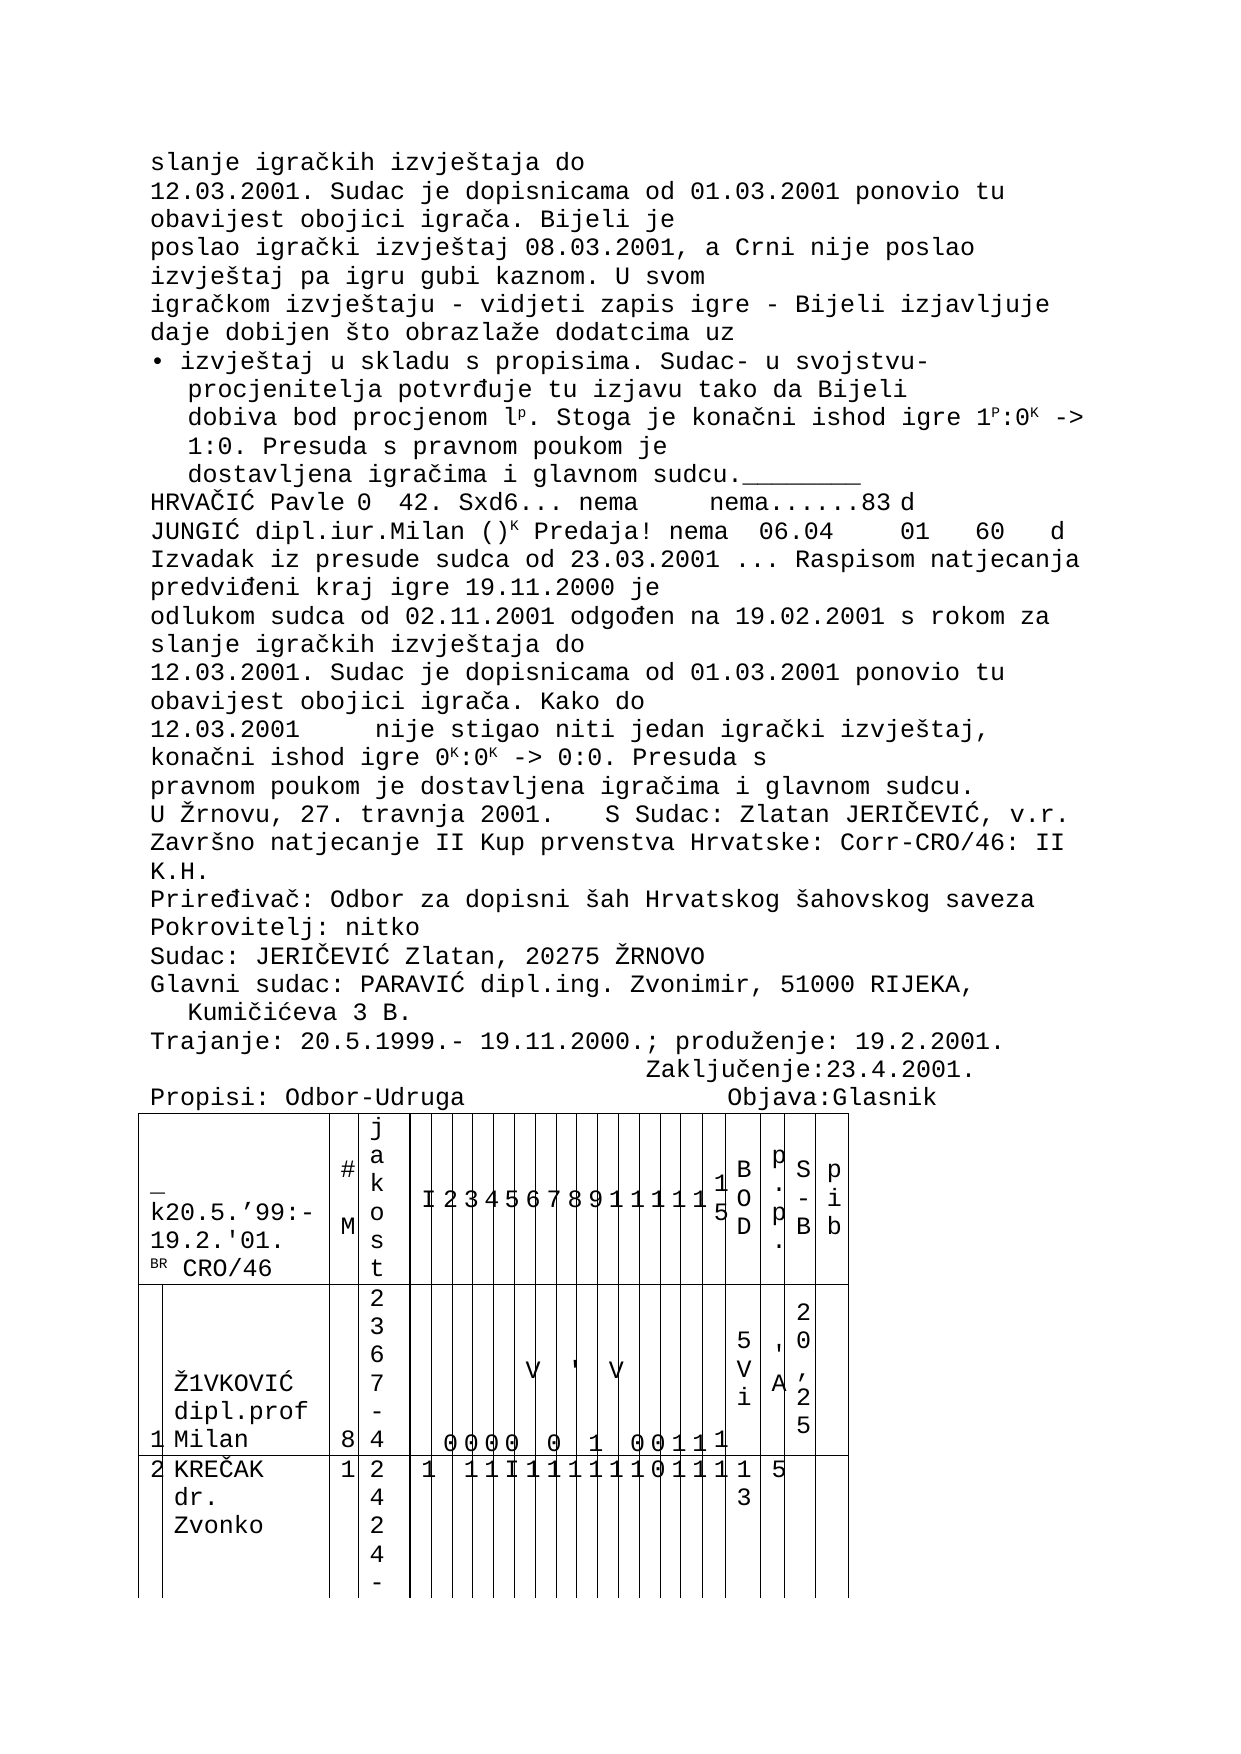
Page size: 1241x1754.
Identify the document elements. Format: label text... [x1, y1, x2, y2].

text Propisi: Odbor-Udruga Objava: Glasnik [150, 1085, 1090, 1113]
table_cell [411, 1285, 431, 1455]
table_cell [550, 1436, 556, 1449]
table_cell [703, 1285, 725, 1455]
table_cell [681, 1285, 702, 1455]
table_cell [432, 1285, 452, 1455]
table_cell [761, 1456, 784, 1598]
text Glavni sudac: PARAVIĆ dipl.ing. Zvonimir, 51000 RIJEKA, Kumičićeva 3 B. [150, 972, 1090, 1028]
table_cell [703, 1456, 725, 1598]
text JUNGIĆ dipl.iur.Milan ()K Predaja! nema 06.04 01 60 d [150, 518, 1090, 547]
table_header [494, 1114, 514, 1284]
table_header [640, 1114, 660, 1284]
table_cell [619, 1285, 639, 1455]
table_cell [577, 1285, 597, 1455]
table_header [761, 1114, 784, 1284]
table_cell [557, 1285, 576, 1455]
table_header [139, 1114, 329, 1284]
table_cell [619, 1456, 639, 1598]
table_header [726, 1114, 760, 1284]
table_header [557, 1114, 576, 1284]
text U Žrnovu, 27. travnja 2001. S Sudac: Zlatan JERIČEVIĆ, v.r. [150, 802, 1090, 830]
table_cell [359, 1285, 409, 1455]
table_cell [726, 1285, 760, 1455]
text 12.03.2001 nije stigao niti jedan igrački izvještaj, konačni ishod igre 0K:0K -> 0:0. Presuda s pravnom poukom je dostavljena igračima i glavnom sudcu. [150, 717, 1090, 802]
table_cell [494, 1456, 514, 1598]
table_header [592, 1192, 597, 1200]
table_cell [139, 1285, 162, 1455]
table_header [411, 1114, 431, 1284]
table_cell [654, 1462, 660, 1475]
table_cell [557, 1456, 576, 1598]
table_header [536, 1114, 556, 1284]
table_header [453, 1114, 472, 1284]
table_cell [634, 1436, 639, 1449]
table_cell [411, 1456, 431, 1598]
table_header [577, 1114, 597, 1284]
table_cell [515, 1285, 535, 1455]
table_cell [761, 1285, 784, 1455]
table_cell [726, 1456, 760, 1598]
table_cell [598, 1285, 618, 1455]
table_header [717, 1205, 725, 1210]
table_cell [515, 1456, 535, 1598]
text Trajanje: 20.5.1999.- 19.11.2000.; produženje: 19.2.2001. Zaključenje: 23.4.2001. [150, 1028, 1090, 1085]
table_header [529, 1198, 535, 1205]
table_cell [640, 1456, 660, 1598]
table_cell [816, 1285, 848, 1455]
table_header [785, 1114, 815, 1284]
text 12.03.2001. Sudac je dopisnicama od 01.03.2001 ponovio tu obavijest obojici igrača. Kako do [150, 660, 1090, 717]
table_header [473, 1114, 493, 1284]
text Sudac: JERIČEVIĆ Zlatan, 20275 ŽRNOVO [150, 943, 1090, 972]
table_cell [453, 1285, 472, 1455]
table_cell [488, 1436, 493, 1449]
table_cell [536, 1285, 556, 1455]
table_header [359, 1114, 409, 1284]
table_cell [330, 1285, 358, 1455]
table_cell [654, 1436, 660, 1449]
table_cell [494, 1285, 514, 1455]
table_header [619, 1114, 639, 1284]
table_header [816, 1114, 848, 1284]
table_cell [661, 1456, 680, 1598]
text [150, 150, 1090, 178]
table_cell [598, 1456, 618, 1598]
text Završno natjecanje II Kup prvenstva Hrvatske: Corr-CRO/46: II K.H. [150, 830, 1090, 887]
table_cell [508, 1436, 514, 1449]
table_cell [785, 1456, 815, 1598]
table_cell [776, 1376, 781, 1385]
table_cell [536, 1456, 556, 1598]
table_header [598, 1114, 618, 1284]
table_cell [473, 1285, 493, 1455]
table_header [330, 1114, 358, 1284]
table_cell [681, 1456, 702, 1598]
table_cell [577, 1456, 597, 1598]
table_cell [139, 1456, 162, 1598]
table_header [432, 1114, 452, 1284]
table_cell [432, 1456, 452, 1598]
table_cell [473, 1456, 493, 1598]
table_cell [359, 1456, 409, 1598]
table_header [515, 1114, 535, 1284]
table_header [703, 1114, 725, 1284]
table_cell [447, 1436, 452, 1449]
text • izvještaj u skladu s propisima. Sudac- u svojstvu-procjenitelja potvrđuje tu izjavu tako da Bijeli dobiva bod procjenom lp. Stoga je konačni ishod igre 1P:0K -> 1:0. Presuda s pravnom poukom je dostavljena igračima i glavnom sudcu. [150, 348, 1090, 490]
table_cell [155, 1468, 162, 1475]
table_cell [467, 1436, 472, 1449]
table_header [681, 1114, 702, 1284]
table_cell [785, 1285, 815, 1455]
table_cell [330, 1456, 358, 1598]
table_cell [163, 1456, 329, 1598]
text Priređivač: Odbor za dopisni šah Hrvatskog šahovskog saveza Pokrovitelj: nitko [150, 887, 1090, 943]
text HRVAČIĆ Pavle 0 42. Sxd6... nema nema 83 d [150, 490, 1090, 518]
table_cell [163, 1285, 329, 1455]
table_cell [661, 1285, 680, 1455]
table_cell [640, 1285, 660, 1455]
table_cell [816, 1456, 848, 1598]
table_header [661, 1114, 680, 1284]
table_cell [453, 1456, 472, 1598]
text 12.03.2001. Sudac je dopisnicama od 01.03.2001 ponovio tu obavijest obojici igrača. Bijeli je poslao igrački izvještaj 08.03.2001, a Crni nije poslao izvještaj pa igru gubi kaznom. U svom igračkom izvještaju - vidjeti zapis igre - Bijeli izjavljuje daje dobijen što obrazlaže dodatcima uz [150, 178, 1090, 348]
